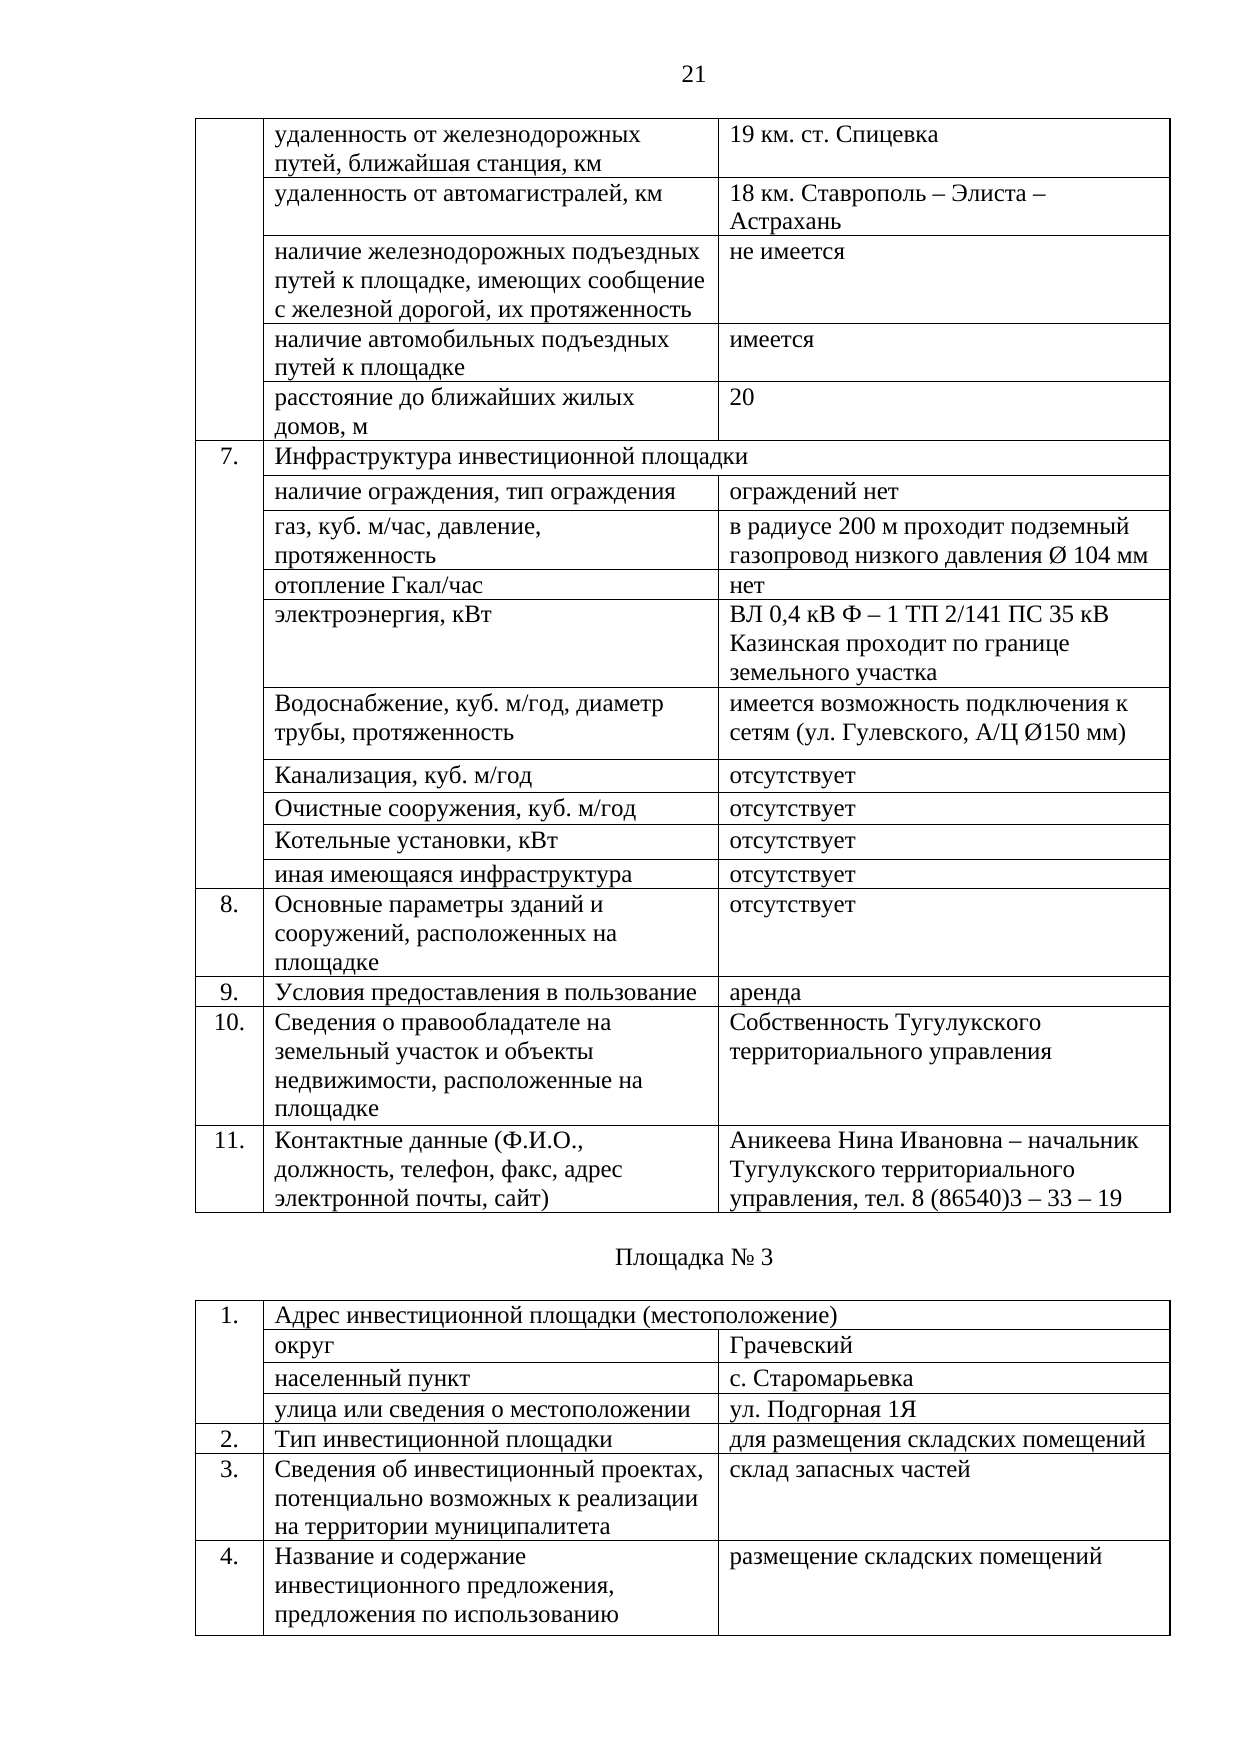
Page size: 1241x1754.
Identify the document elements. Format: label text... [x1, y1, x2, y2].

table_header 1. [196, 1301, 263, 1423]
table_cell отопление Гкал/час [264, 570, 718, 598]
table_cell Условия предоставления в пользование [264, 977, 718, 1006]
table_cell ул. Подгорная 1Я [719, 1394, 1169, 1423]
table_cell Аникеева Нина Ивановна – начальник Тугулукского территориального управления, тел. 8 (86540)3 – 33 – 19 [719, 1126, 1169, 1212]
table_cell удаленность от железнодорожных путей, ближайшая станция, км [264, 119, 718, 177]
table_cell не имеется [719, 236, 1169, 323]
table_header Адрес инвестиционной площадки (местоположение) [264, 1301, 1169, 1329]
table_cell нет [719, 570, 1169, 598]
table_cell Контактные данные (Ф.И.О., должность, телефон, факс, адрес электронной почты, сайт) [264, 1126, 718, 1212]
table_cell для размещения складских помещений [719, 1424, 1169, 1453]
table_cell удаленность от автомагистралей, км [264, 178, 718, 235]
table_cell отсутствует [719, 889, 1169, 976]
table_cell 7. [196, 441, 263, 888]
table_cell 11. [196, 1126, 263, 1212]
table_cell Собственность Тугулукского территориального управления [719, 1007, 1169, 1124]
table_cell Грачевский [719, 1330, 1169, 1362]
table_cell 10. [196, 1007, 263, 1124]
table_cell наличие автомобильных подъездных путей к площадке [264, 324, 718, 381]
table_cell Котельные установки, кВт [264, 825, 718, 858]
table_cell газ, куб. м/час, давление, протяженность [264, 511, 718, 569]
table_cell иная имеющаяся инфраструктура [264, 860, 718, 888]
table_cell 4. [196, 1541, 263, 1635]
table_cell Очистные сооружения, куб. м/год [264, 793, 718, 824]
table_cell аренда [719, 977, 1169, 1006]
table_cell 3. [196, 1454, 263, 1540]
table_cell ВЛ 0,4 кВ Ф – 1 ТП 2/141 ПС 35 кВ Казинская проходит по границе земельного участка [719, 600, 1169, 687]
table_cell склад запасных частей [719, 1454, 1169, 1540]
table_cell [264, 1541, 718, 1635]
table_cell в радиусе 200 м проходит подземный газопровод низкого давления Ø 104 мм [719, 511, 1169, 569]
table_cell 19 км. ст. Спицевка [719, 119, 1169, 177]
table_cell 18 км. Ставрополь – Элиста – Астрахань [719, 178, 1169, 235]
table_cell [719, 1541, 1169, 1635]
table_cell отсутствует [719, 760, 1169, 792]
table_cell 8. [196, 889, 263, 976]
table_cell 9. [196, 977, 263, 1006]
table_cell отсутствует [719, 793, 1169, 824]
table_cell имеется возможность подключения к сетям (ул. Гулевского, А/Ц Ø150 мм) [719, 688, 1169, 759]
table_cell с. Старомарьевка [719, 1363, 1169, 1393]
table_cell 20 [719, 382, 1169, 440]
table_cell Инфраструктура инвестиционной площадки [264, 441, 1169, 475]
table_cell отсутствует [719, 825, 1169, 858]
text Площадка № 3 [207, 1242, 1181, 1271]
table_cell округ [264, 1330, 718, 1362]
table_cell Водоснабжение, куб. м/год, диаметр трубы, протяженность [264, 688, 718, 759]
table_cell 2. [196, 1424, 263, 1453]
table_cell отсутствует [719, 860, 1169, 888]
table_cell расстояние до ближайших жилых домов, м [264, 382, 718, 440]
table_cell наличие ограждения, тип ограждения [264, 476, 718, 510]
table_cell населенный пункт [264, 1363, 718, 1393]
table_cell электроэнергия, кВт [264, 600, 718, 687]
table_cell Канализация, куб. м/год [264, 760, 718, 792]
table_cell ограждений нет [719, 476, 1169, 510]
table_cell Тип инвестиционной площадки [264, 1424, 718, 1453]
table_cell наличие железнодорожных подъездных путей к площадке, имеющих сообщение с железной дорогой, их протяженность [264, 236, 718, 323]
table_cell имеется [719, 324, 1169, 381]
table_cell Сведения о правообладателе на земельный участок и объекты недвижимости, расположенные на площадке [264, 1007, 718, 1124]
table_cell улица или сведения о местоположении [264, 1394, 718, 1423]
table_cell Основные параметры зданий и сооружений, расположенных на площадке [264, 889, 718, 976]
table_cell Сведения об инвестиционный проектах, потенциально возможных к реализации на территории муниципалитета [264, 1454, 718, 1540]
